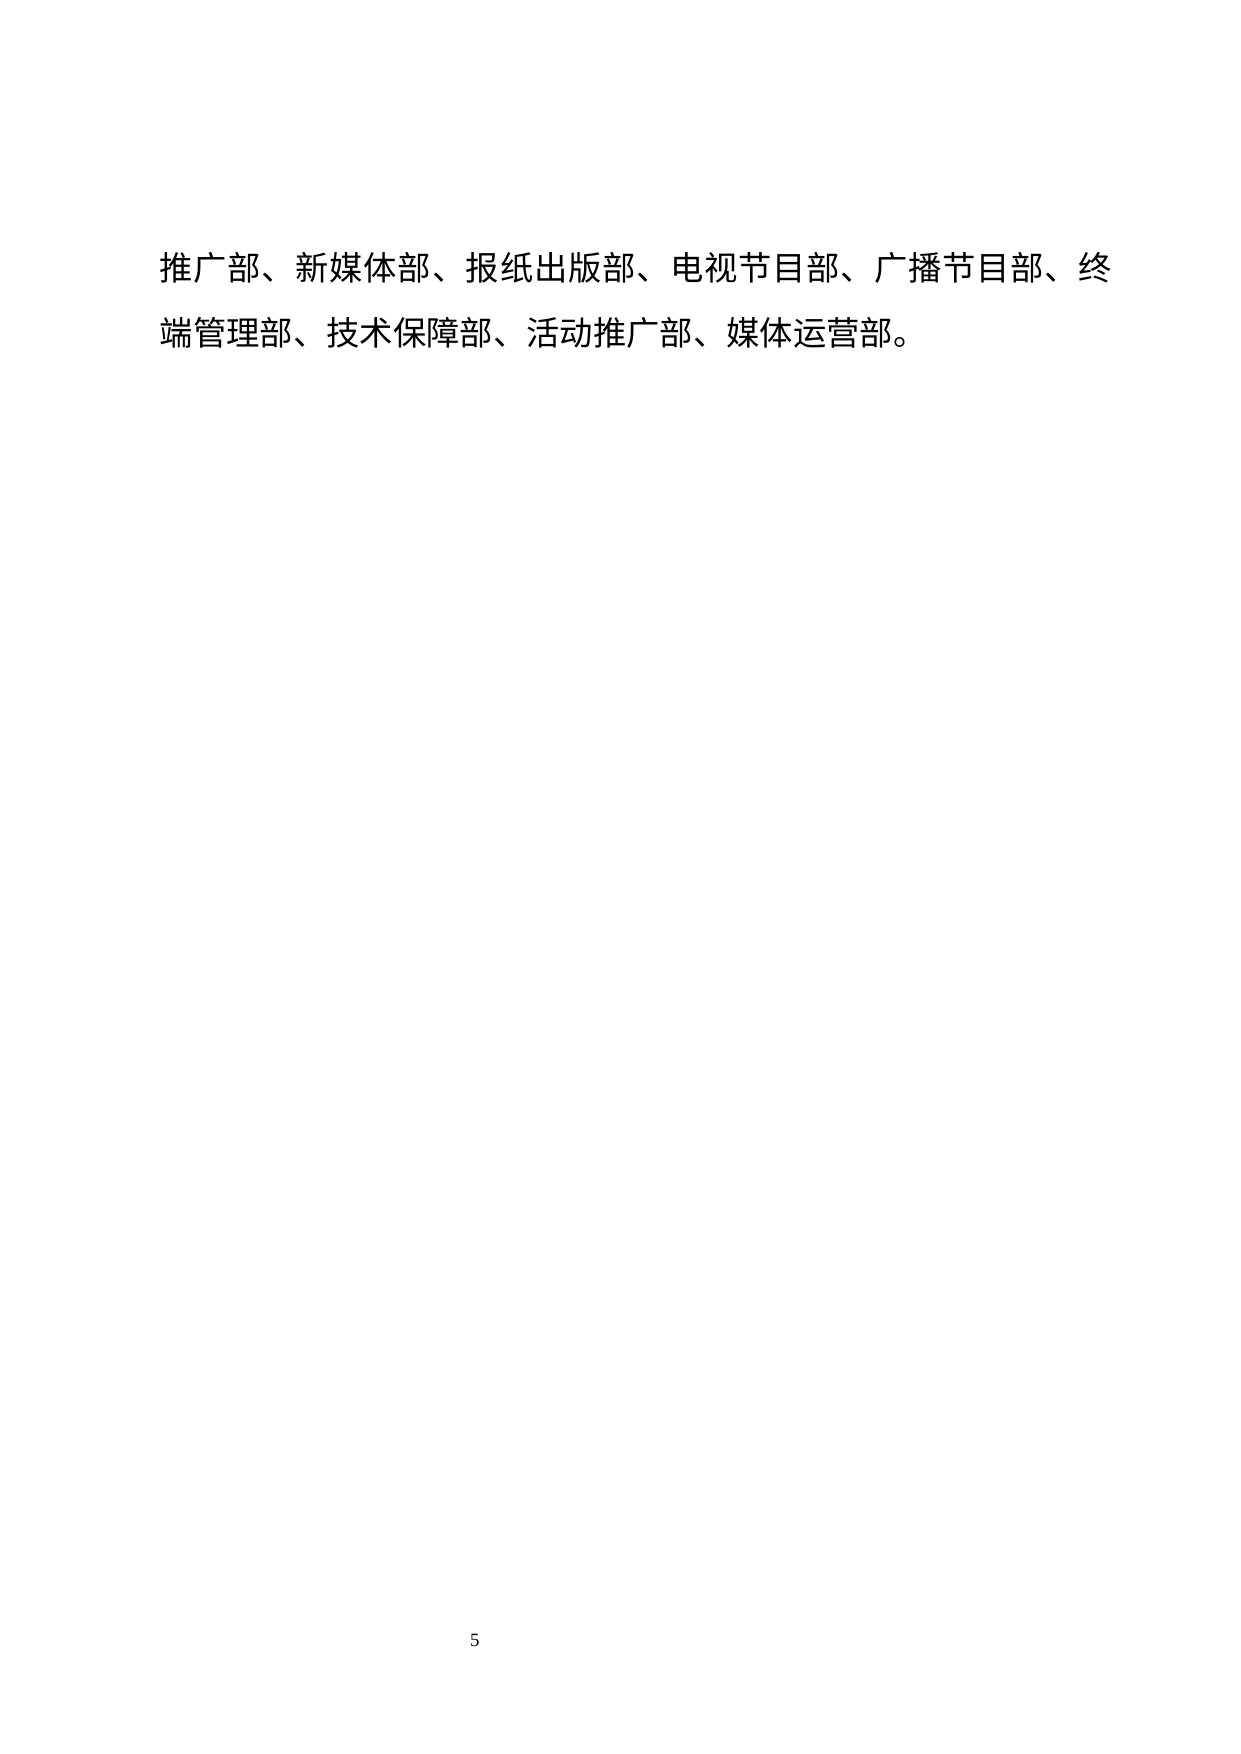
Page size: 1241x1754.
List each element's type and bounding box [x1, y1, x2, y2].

text [159, 233, 1114, 363]
